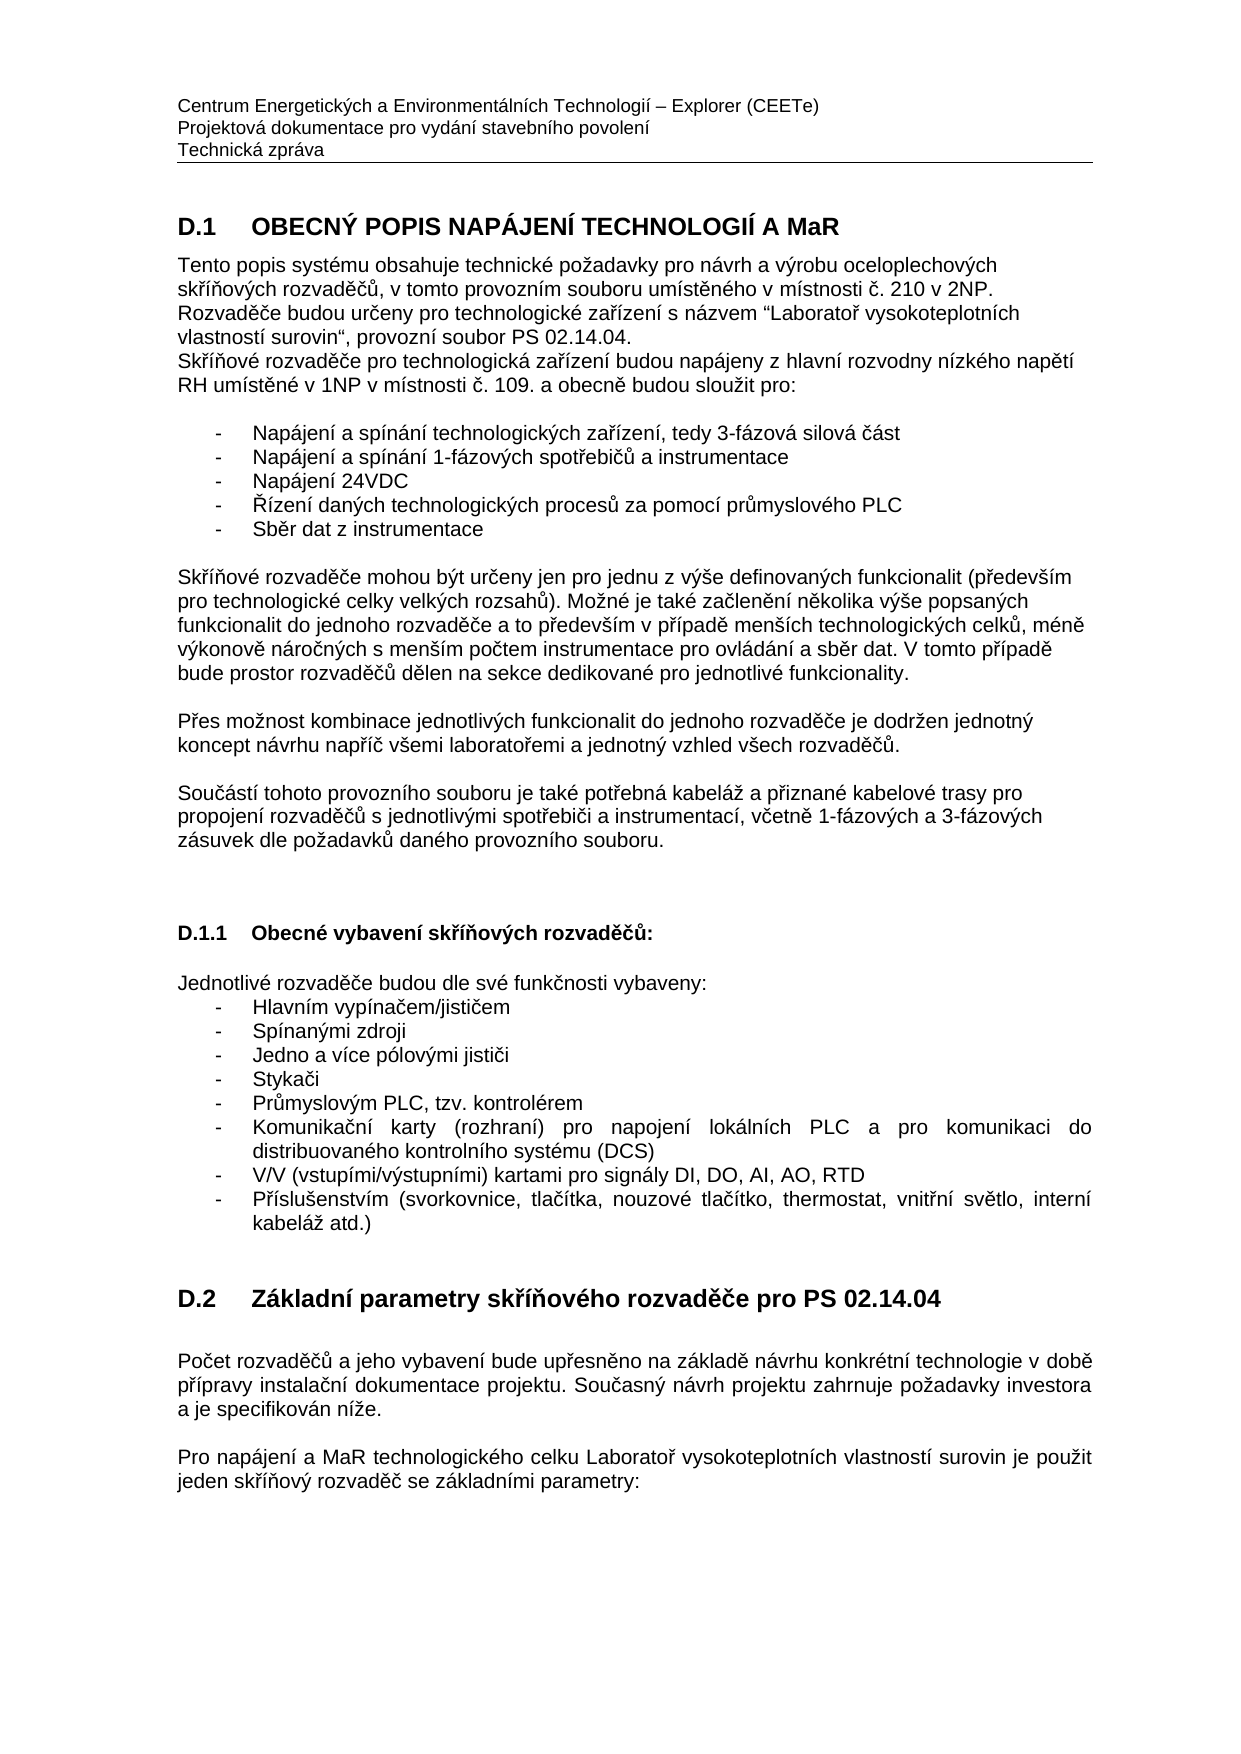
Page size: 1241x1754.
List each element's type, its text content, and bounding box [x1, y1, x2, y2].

subtitle Základní parametry skříňového rozvaděče pro PS 02.14.04 [177, 1283, 1093, 1312]
subtitle OBECNÝ POPIS NAPÁJENÍ TECHNOLOGIÍ A MaR [177, 212, 1093, 241]
list Průmyslovým PLC, tzv. kontrolérem [215, 1091, 1093, 1115]
list Napájení a spínání 1-fázových spotřebičů a instrumentace [215, 445, 1093, 469]
list Napájení 24VDC [215, 469, 1093, 493]
text Skříňové rozvaděče mohou být určeny jen pro jednu z výše definovaných funkcionalit (především pro technologické celky velkých rozsahů). Možné je také začlenění několika výše popsaných funkcionalit do jednoho rozvaděče a to především v případě menších technologických celků, méně výkonově náročných s menším počtem instrumentace pro ovládání a sběr dat. V tomto případě bude prostor rozvaděčů dělen na sekce dedikované pro jednotlivé funkcionality. [177, 565, 1093, 684]
list Spínanými zdroji [215, 1019, 1093, 1043]
list Komunikační karty (rozhraní) pro napojení lokálních PLC a pro komunikaci do distribuovaného kontrolního systému (DCS) [215, 1115, 1093, 1163]
list Příslušenstvím (svorkovnice, tlačítka, nouzové tlačítko, thermostat, vnitřní světlo, interní kabeláž atd.) [215, 1187, 1093, 1234]
text Počet rozvaděčů a jeho vybavení bude upřesněno na základě návrhu konkrétní technologie v době přípravy instalační dokumentace projektu. Současný návrh projektu zahrnuje požadavky investora a je specifikován níže. [177, 1349, 1093, 1421]
list Napájení a spínání technologických zařízení, tedy 3-fázová silová část [215, 421, 1093, 445]
text Jednotlivé rozvaděče budou dle své funkčnosti vybaveny: [177, 971, 1093, 995]
list Hlavním vypínačem/jističem [215, 995, 1093, 1019]
text Součástí tohoto provozního souboru je také potřebná kabeláž a přiznané kabelové trasy pro propojení rozvaděčů s jednotlivými spotřebiči a instrumentací, včetně 1-fázových a 3-fázových zásuvek dle požadavků daného provozního souboru. [177, 780, 1093, 852]
text Tento popis systému obsahuje technické požadavky pro návrh a výrobu oceloplechových skříňových rozvaděčů, v tomto provozním souboru umístěného v místnosti č. 210 v 2NP. Rozvaděče budou určeny pro technologické zařízení s názvem “Laboratoř vysokoteplotních vlastností surovin“, provozní soubor PS 02.14.04. [177, 253, 1093, 349]
list Řízení daných technologických procesů za pomocí průmyslového PLC [215, 493, 1093, 517]
list Stykači [215, 1067, 1093, 1091]
text Přes možnost kombinace jednotlivých funkcionalit do jednoho rozvaděče je dodržen jednotný koncept návrhu napříč všemi laboratořemi a jednotný vzhled všech rozvaděčů. [177, 708, 1093, 756]
text Pro napájení a MaR technologického celku Laboratoř vysokoteplotních vlastností surovin je použit jeden skříňový rozvaděč se základními parametry: [177, 1444, 1093, 1492]
list Jedno a více pólovými jističi [215, 1043, 1093, 1067]
subtitle Obecné vybavení skříňových rozvaděčů: [177, 921, 1093, 945]
list V/V (vstupími/výstupními) kartami pro signály DI, DO, AI, AO, RTD [215, 1163, 1093, 1187]
list Sběr dat z instrumentace [215, 517, 1093, 541]
text Skříňové rozvaděče pro technologická zařízení budou napájeny z hlavní rozvodny nízkého napětí RH umístěné v 1NP v místnosti č. 109. a obecně budou sloužit pro: [177, 349, 1093, 397]
